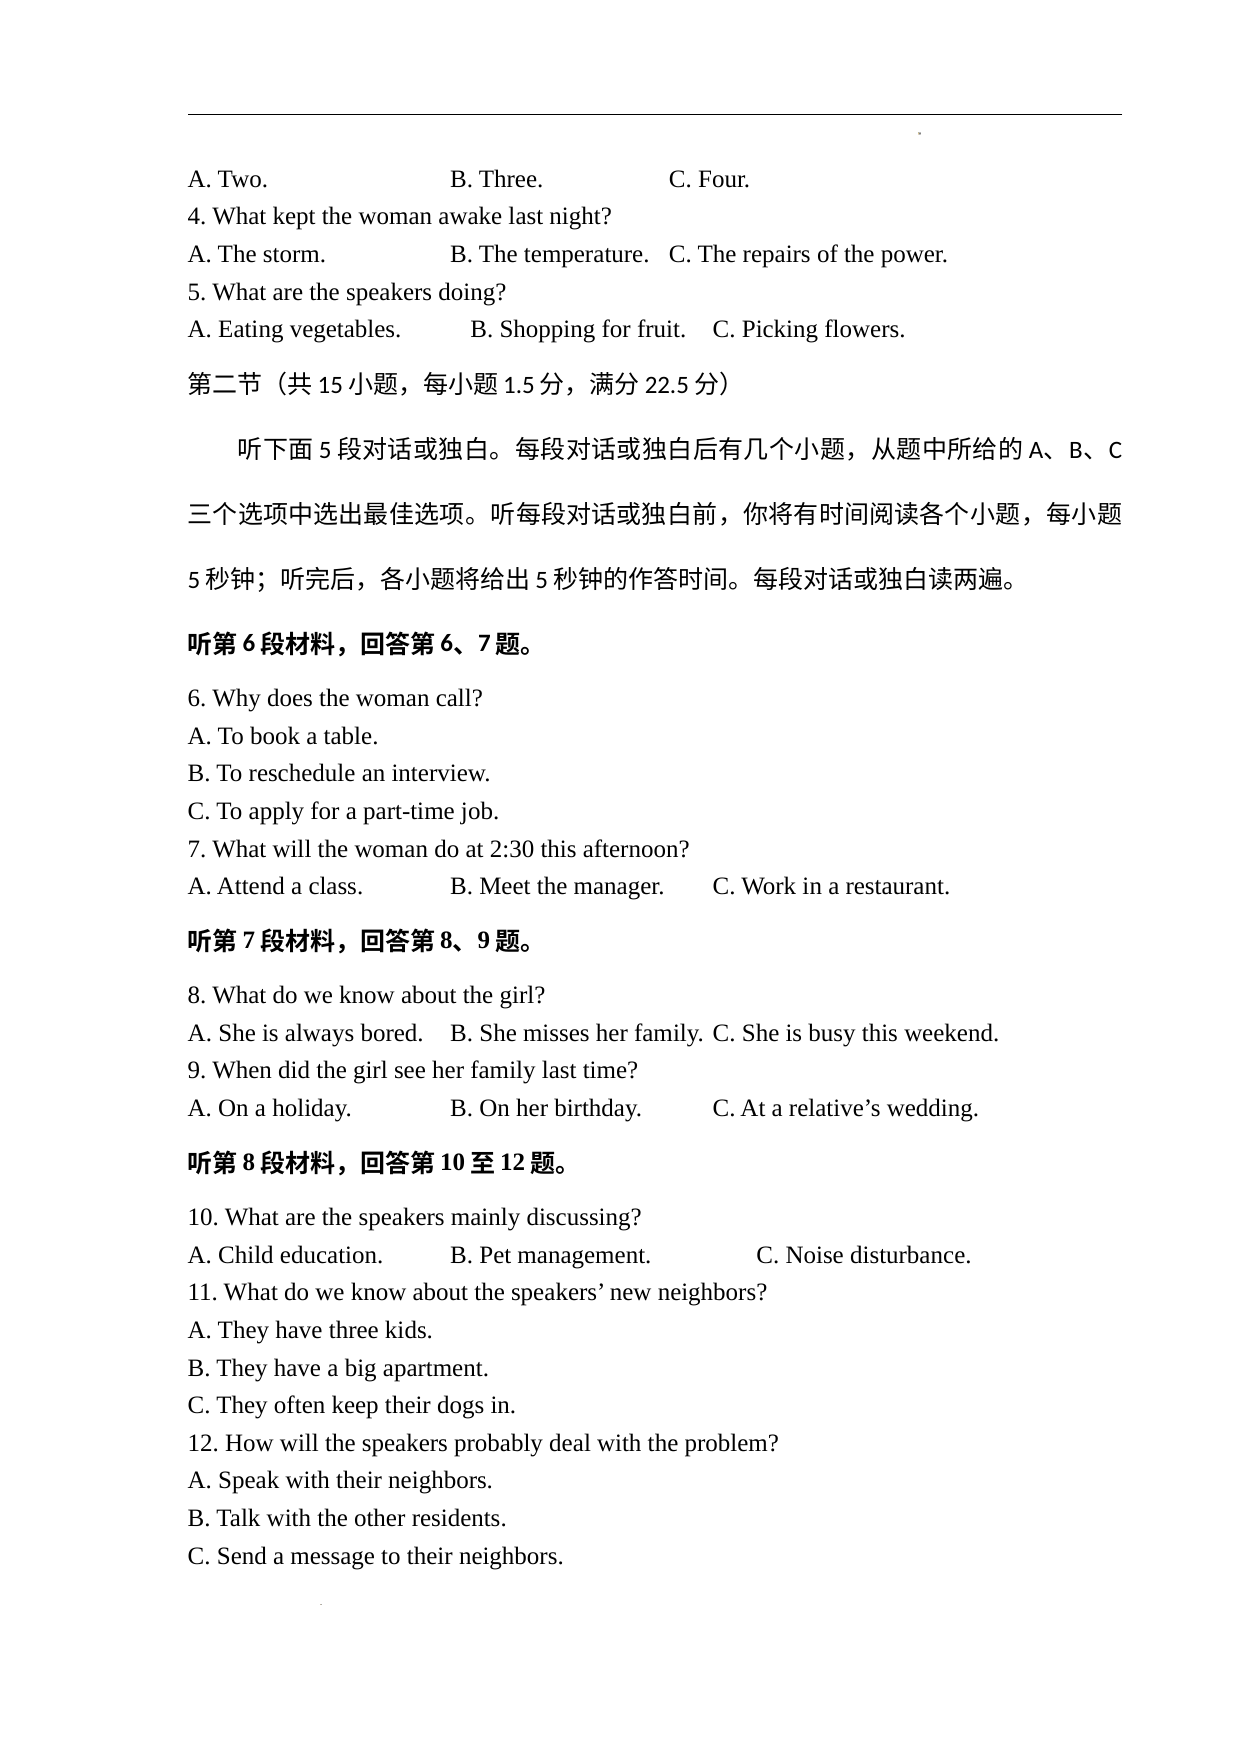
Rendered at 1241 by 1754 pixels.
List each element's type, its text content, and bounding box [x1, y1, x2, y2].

text A. Two. B. Three. C. Four. [187, 162, 1122, 194]
text A. To book a table. [187, 719, 1122, 752]
text 听下面5段对话或独白。每段对话或独白后有几个小题，从题中所给的A、B、C三个选项中选出最佳选项。听每段对话或独白前，你将有时间阅读各个小题，每小题5秒钟；听完后，各小题将给出5秒钟的作答时间。每段对话或独白读两遍。 [187, 415, 1122, 610]
text 4. What kept the woman awake last night? [187, 199, 1122, 232]
text 听第7段材料，回答第8、9题。 [187, 907, 1122, 972]
text 第二节（共15小题，每小题1.5分，满分22.5分） [187, 350, 1122, 415]
text A. They have three kids. [187, 1313, 1122, 1346]
text C. To apply for a part-time job. [187, 794, 1122, 827]
text 11. What do we know about the speakers’ new neighbors? [187, 1276, 1122, 1308]
text 10. What are the speakers mainly discussing? [187, 1200, 1122, 1233]
text 7. What will the woman do at 2:30 this afternoon? [187, 832, 1122, 864]
text 6. Why does the woman call? [187, 681, 1122, 714]
text 8. What do we know about the girl? [187, 978, 1122, 1011]
text A. On a holiday. B. On her birthday. C. At a relative’s wedding. [187, 1091, 1122, 1124]
text 9. When did the girl see her family last time? [187, 1054, 1122, 1086]
text B. Talk with the other residents. [187, 1501, 1122, 1534]
text 听第6段材料，回答第6、7题。 [187, 610, 1122, 675]
text A. Eating vegetables. B. Shopping for fruit. C. Picking flowers. [187, 312, 1122, 345]
text 12. How will the speakers probably deal with the problem? [187, 1426, 1122, 1458]
text A. She is always bored. B. She misses her family. C. She is busy this weekend. [187, 1016, 1122, 1049]
text A. Child education. B. Pet management. C. Noise disturbance. [187, 1238, 1122, 1271]
text 5. What are the speakers doing? [187, 275, 1122, 307]
text C. They often keep their dogs in. [187, 1388, 1122, 1421]
text 听第8段材料，回答第10至12题。 [187, 1129, 1122, 1194]
text A. The storm. B. The temperature. C. The repairs of the power. [187, 237, 1122, 270]
text A. Attend a class. B. Meet the manager. C. Work in a restaurant. [187, 869, 1122, 902]
text B. To reschedule an interview. [187, 757, 1122, 789]
text A. Speak with their neighbors. [187, 1464, 1122, 1496]
text B. They have a big apartment. [187, 1351, 1122, 1383]
text C. Send a message to their neighbors. [187, 1539, 1122, 1571]
